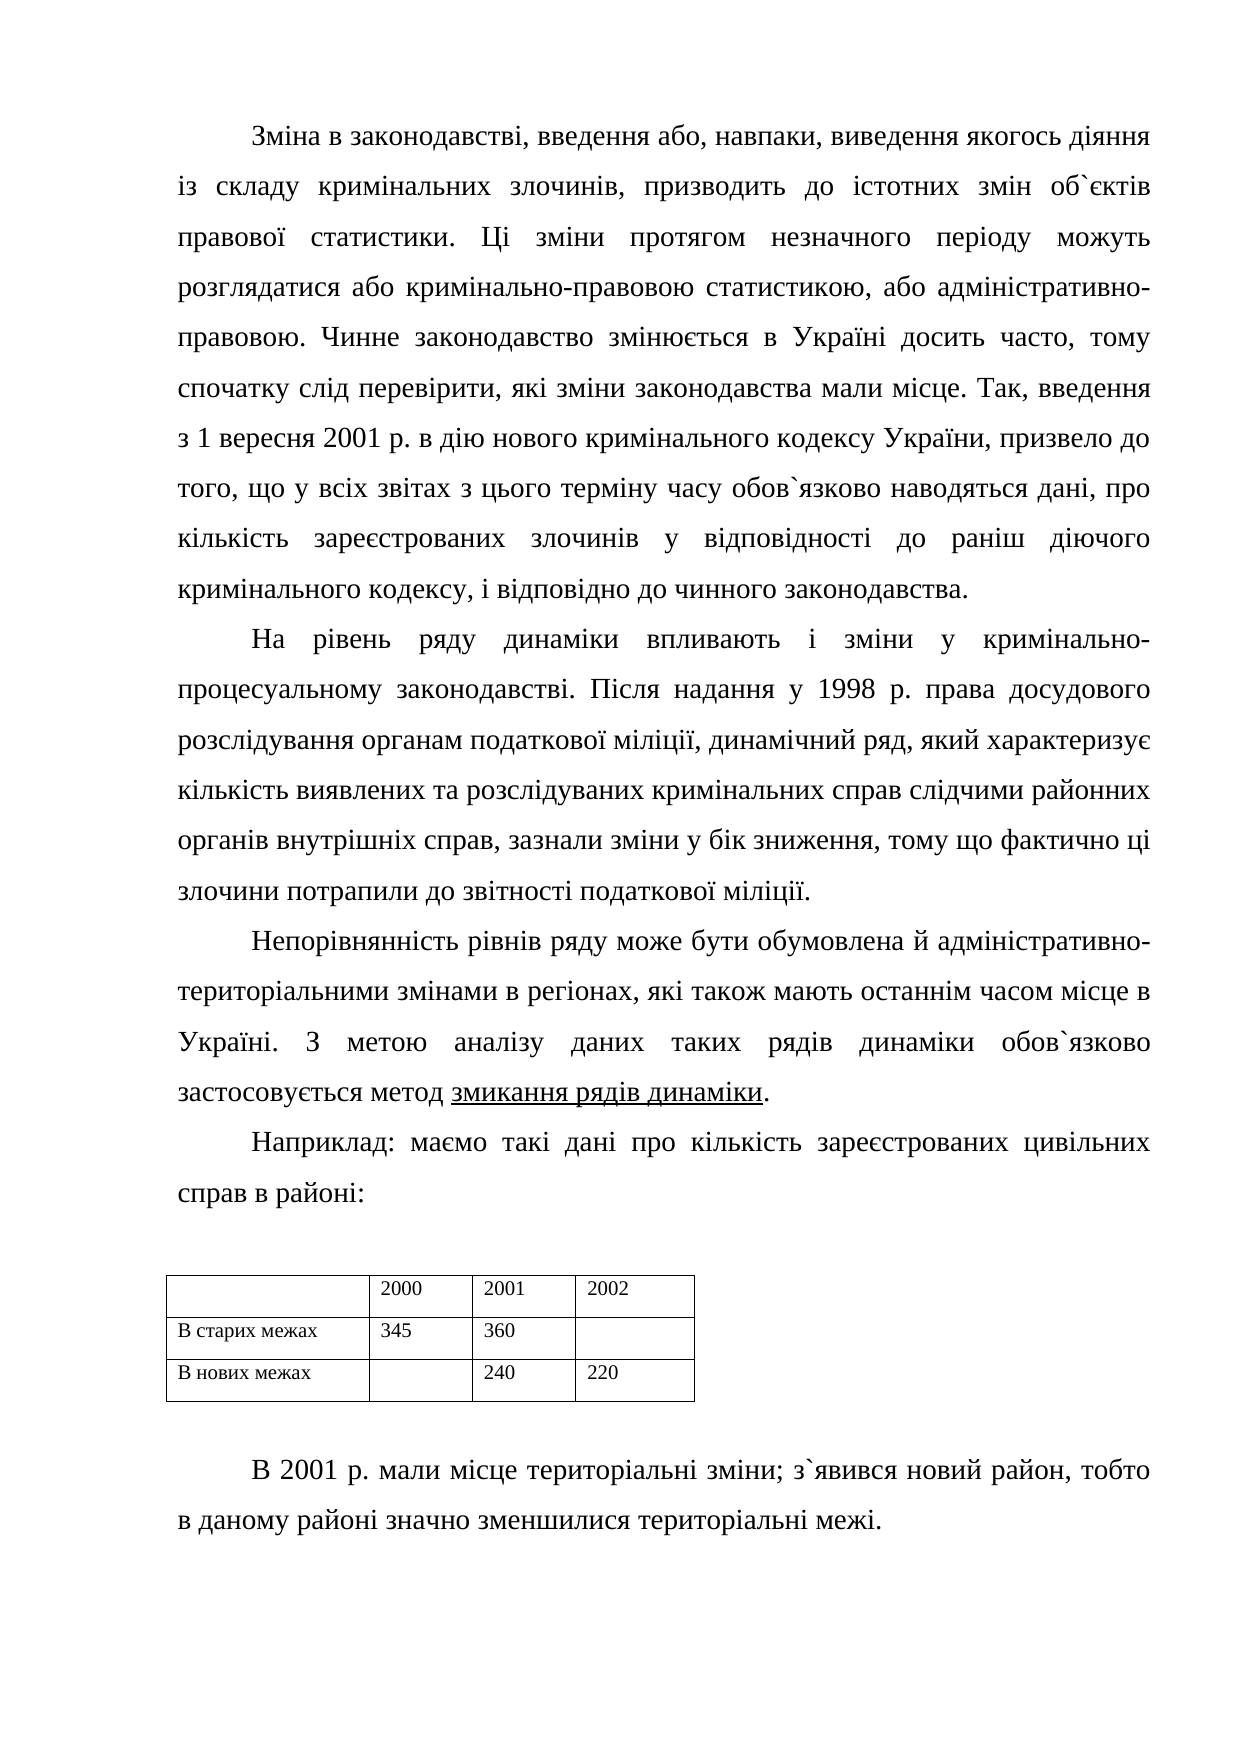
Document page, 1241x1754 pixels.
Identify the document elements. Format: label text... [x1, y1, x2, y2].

table_header [167, 1276, 369, 1317]
table_cell 220 [576, 1360, 694, 1401]
table_cell [370, 1360, 472, 1401]
text На рівень ряду динаміки впливають і зміни у кримінально-процесуальному законодавстві. Після надання у 1998 р. права досудового розслідування органам податкової міліції, динамічний ряд, який характеризує кількість виявлених та розслідуваних кримінальних справ слідчими районних органів внутрішніх справ, зазнали зміни у бік зниження, тому що фактично ці злочини потрапили до звітності податкової міліції. [177, 621, 1152, 906]
table_cell В нових межах [167, 1360, 369, 1401]
text Наприклад: маємо такі дані про кількість зареєстрованих цивільних справ в районі: [177, 1124, 1152, 1208]
text Непорівнянність рівнів ряду може бути обумовлена й адміністративно-територіальними змінами в регіонах, які також мають останнім часом місце в Україні. З метою аналізу даних таких рядів динаміки обов`язково застосовується метод змикання рядів динаміки. [177, 923, 1152, 1108]
text Зміна в законодавстві, введення або, навпаки, виведення якогось діяння із складу кримінальних злочинів, призводить до істотних змін об`єктів правової статистики. Ці зміни протягом незначного періоду можуть розглядатися або кримінально-правовою статистикою, або адміністративно-правовою. Чинне законодавство змінюється в Україні досить часто, тому спочатку слід перевірити, які зміни законодавства мали місце. Так, введення з 1 вересня 2001 р. в дію нового кримінального кодексу України, призвело до того, що у всіх звітах з цього терміну часу обов`язково наводяться дані, про кількість зареєстрованих злочинів у відповідності до раніш діючого кримінального кодексу, і відповідно до чинного законодавства. [177, 118, 1152, 604]
table_cell [576, 1318, 694, 1359]
table_cell В старих межах [167, 1318, 369, 1359]
table_header 2000 [370, 1276, 472, 1317]
table_cell 360 [473, 1318, 575, 1359]
table_cell 240 [473, 1360, 575, 1401]
table_cell 345 [370, 1318, 472, 1359]
table_header 2002 [576, 1276, 694, 1317]
table_header 2001 [473, 1276, 575, 1317]
text В 2001 р. мали місце територіальні зміни; з`явився новий район, тобто в даному районі значно зменшилися територіальні межі. [177, 1452, 1152, 1536]
